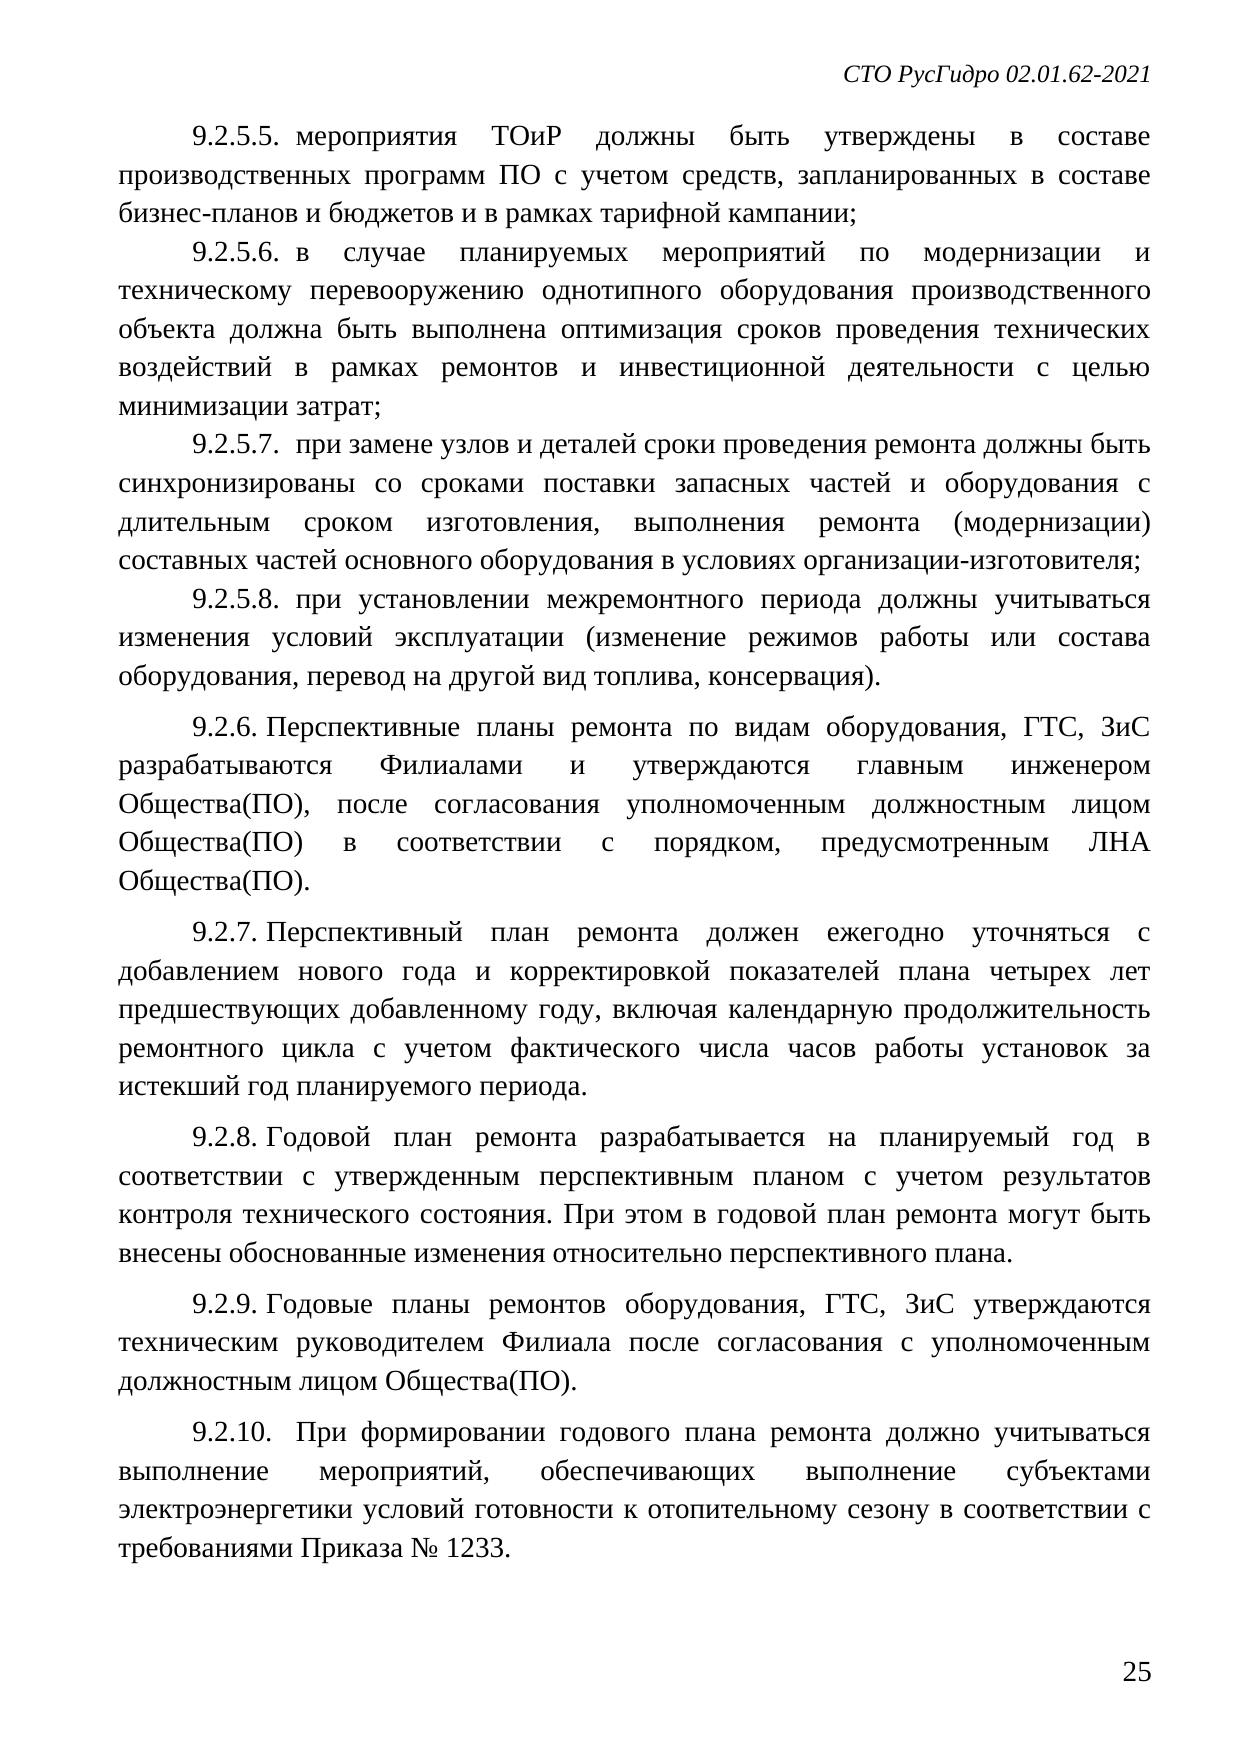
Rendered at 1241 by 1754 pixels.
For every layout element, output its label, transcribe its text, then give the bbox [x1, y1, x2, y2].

list Перспективные планы ремонта по видам оборудования, ГТС, ЗиС разрабатываются Филиалами и утверждаются главным инженером Общества(ПО), после согласования уполномоченным должностным лицом Общества(ПО) в соответствии с порядком, предусмотренным ЛНА Общества(ПО). [118, 709, 1152, 897]
list Годовые планы ремонтов оборудования, ГТС, ЗиС утверждаются техническим руководителем Филиала после согласования с уполномоченным должностным лицом Общества(ПО). [118, 1286, 1152, 1397]
list При формировании годового плана ремонта должно учитываться выполнение мероприятий, обеспечивающих выполнение субъектами электроэнергетики условий готовности к отопительному сезону в соответствии с требованиями Приказа № 1233. [118, 1414, 1152, 1563]
list при установлении межремонтного периода должны учитываться изменения условий эксплуатации (изменение режимов работы или состава оборудования, перевод на другой вид топлива, консервация). [118, 581, 1152, 691]
list Перспективный план ремонта должен ежегодно уточняться с добавлением нового года и корректировкой показателей плана четырех лет предшествующих добавленному году, включая календарную продолжительность ремонтного цикла с учетом фактического числа часов работы установок за истекший год планируемого периода. [118, 914, 1152, 1102]
list при замене узлов и деталей сроки проведения ремонта должны быть синхронизированы со сроками поставки запасных частей и оборудования с длительным сроком изготовления, выполнения ремонта (модернизации) составных частей основного оборудования в условиях организации-изготовителя; [118, 427, 1152, 576]
list мероприятия ТОиР должны быть утверждены в составе производственных программ ПО с учетом средств, запланированных в составе бизнес-планов и бюджетов и в рамках тарифной кампании; [118, 118, 1152, 229]
list Годовой план ремонта разрабатывается на планируемый год в соответствии с утвержденным перспективным планом с учетом результатов контроля технического состояния. При этом в годовой план ремонта могут быть внесены обоснованные изменения относительно перспективного плана. [118, 1119, 1152, 1268]
list в случае планируемых мероприятий по модернизации и техническому перевооружению однотипного оборудования производственного объекта должна быть выполнена оптимизация сроков проведения технических воздействий в рамках ремонтов и инвестиционной деятельности с целью минимизации затрат; [118, 234, 1152, 422]
